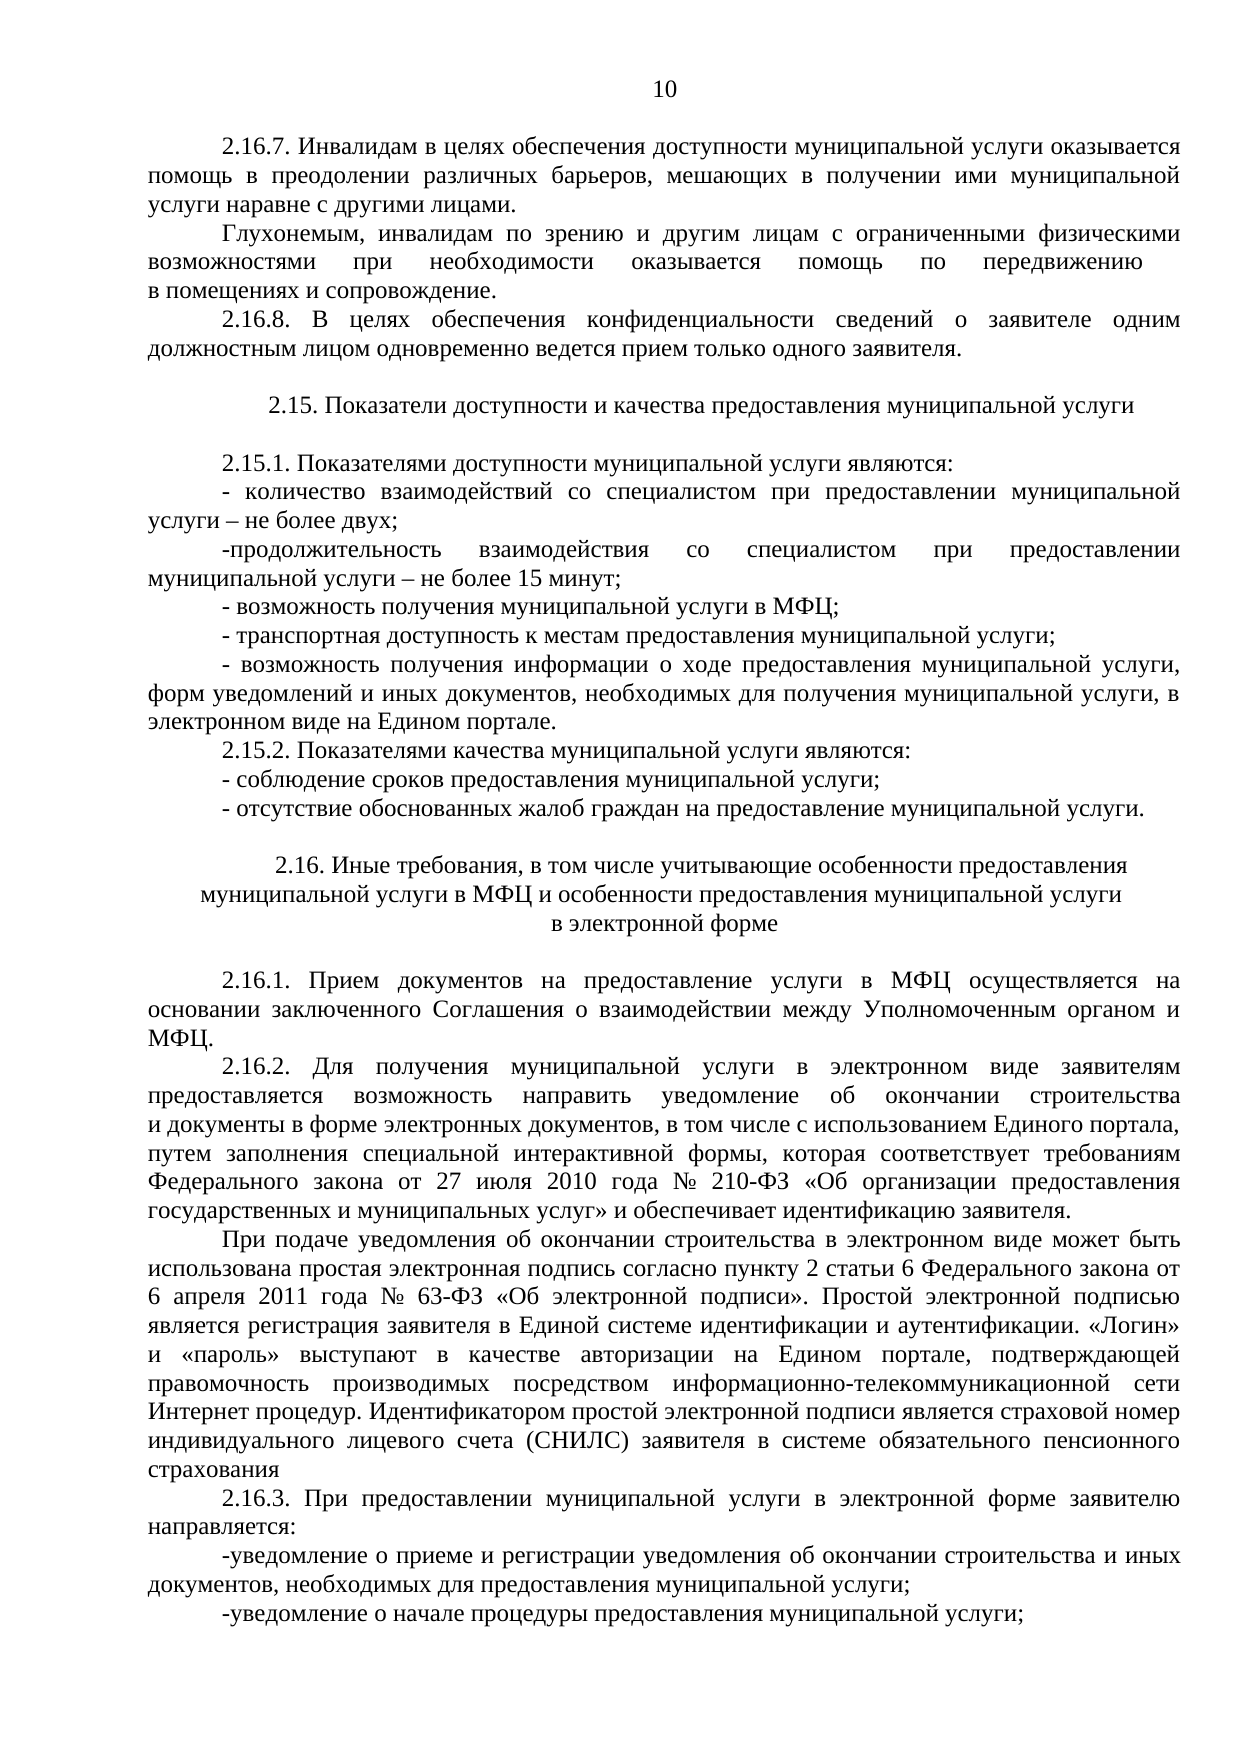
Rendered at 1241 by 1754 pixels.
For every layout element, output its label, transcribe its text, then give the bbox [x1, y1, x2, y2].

text Глухонемым, инвалидам по зрению и другим лицам с ограниченными физическими возможностями при необходимости оказывается помощь по передвижению в помещениях и сопровождение. [148, 218, 1181, 304]
text 2.16.8. В целях обеспечения конфиденциальности сведений о заявителе одним должностным лицом одновременно ведется прием только одного заявителя. [148, 304, 1181, 361]
text - количество взаимодействий со специалистом при предоставлении муниципальной услуги – не более двух; [148, 476, 1181, 534]
text 2.15.1. Показателями доступности муниципальной услуги являются: [148, 448, 1181, 476]
text При подаче уведомления об окончании строительства в электронном виде может быть использована простая электронная подпись согласно пункту 2 статьи 6 Федерального закона от 6 апреля 2011 года № 63-ФЗ «Об электронной подписи». Простой электронной подписью является регистрация заявителя в Единой системе идентификации и аутентификации. «Логин» и «пароль» выступают в качестве авторизации на Едином портале, подтверждающей правомочность производимых посредством информационно-телекоммуникационной сети Интернет процедур. Идентификатором простой электронной подписи является страховой номер индивидуального лицевого счета (СНИЛС) заявителя в системе обязательного пенсионного страхования [148, 1224, 1181, 1483]
text -уведомление о начале процедуры предоставления муниципальной услуги; [148, 1598, 1181, 1626]
text - транспортная доступность к местам предоставления муниципальной услуги; [148, 620, 1181, 649]
text -продолжительность взаимодействия со специалистом при предоставлении муниципальной услуги – не более 15 минут; [148, 534, 1181, 591]
text - возможность получения муниципальной услуги в МФЦ; [148, 591, 1181, 620]
text 2.15.2. Показателями качества муниципальной услуги являются: [148, 735, 1181, 764]
text 2.16.3. При предоставлении муниципальной услуги в электронной форме заявителю направляется: [148, 1483, 1181, 1540]
text 2.16. Иные требования, в том числе учитывающие особенности предоставления муниципальной услуги в МФЦ и особенности предоставления муниципальной услуги в электронной форме [148, 850, 1181, 936]
text - отсутствие обоснованных жалоб граждан на предоставление муниципальной услуги. [148, 793, 1181, 821]
text - соблюдение сроков предоставления муниципальной услуги; [148, 764, 1181, 793]
text - возможность получения информации о ходе предоставления муниципальной услуги, форм уведомлений и иных документов, необходимых для получения муниципальной услуги, в электронном виде на Едином портале. [148, 649, 1181, 735]
text 2.15. Показатели доступности и качества предоставления муниципальной услуги [148, 390, 1181, 419]
text 2.16.2. Для получения муниципальной услуги в электронном виде заявителям предоставляется возможность направить уведомление об окончании строительства и документы в форме электронных документов, в том числе с использованием Единого портала, путем заполнения специальной интерактивной формы, которая соответствует требованиям Федерального закона от 27 июля 2010 года № 210-ФЗ «Об организации предоставления государственных и муниципальных услуг» и обеспечивает идентификацию заявителя. [148, 1051, 1181, 1224]
text -уведомление о приеме и регистрации уведомления об окончании строительства и иных документов, необходимых для предоставления муниципальной услуги; [148, 1540, 1181, 1598]
text 2.16.1. Прием документов на предоставление услуги в МФЦ осуществляется на основании заключенного Соглашения о взаимодействии между Уполномоченным органом и МФЦ. [148, 965, 1181, 1051]
text 2.16.7. Инвалидам в целях обеспечения доступности муниципальной услуги оказывается помощь в преодолении различных барьеров, мешающих в получении ими муниципальной услуги наравне с другими лицами. [148, 131, 1181, 218]
